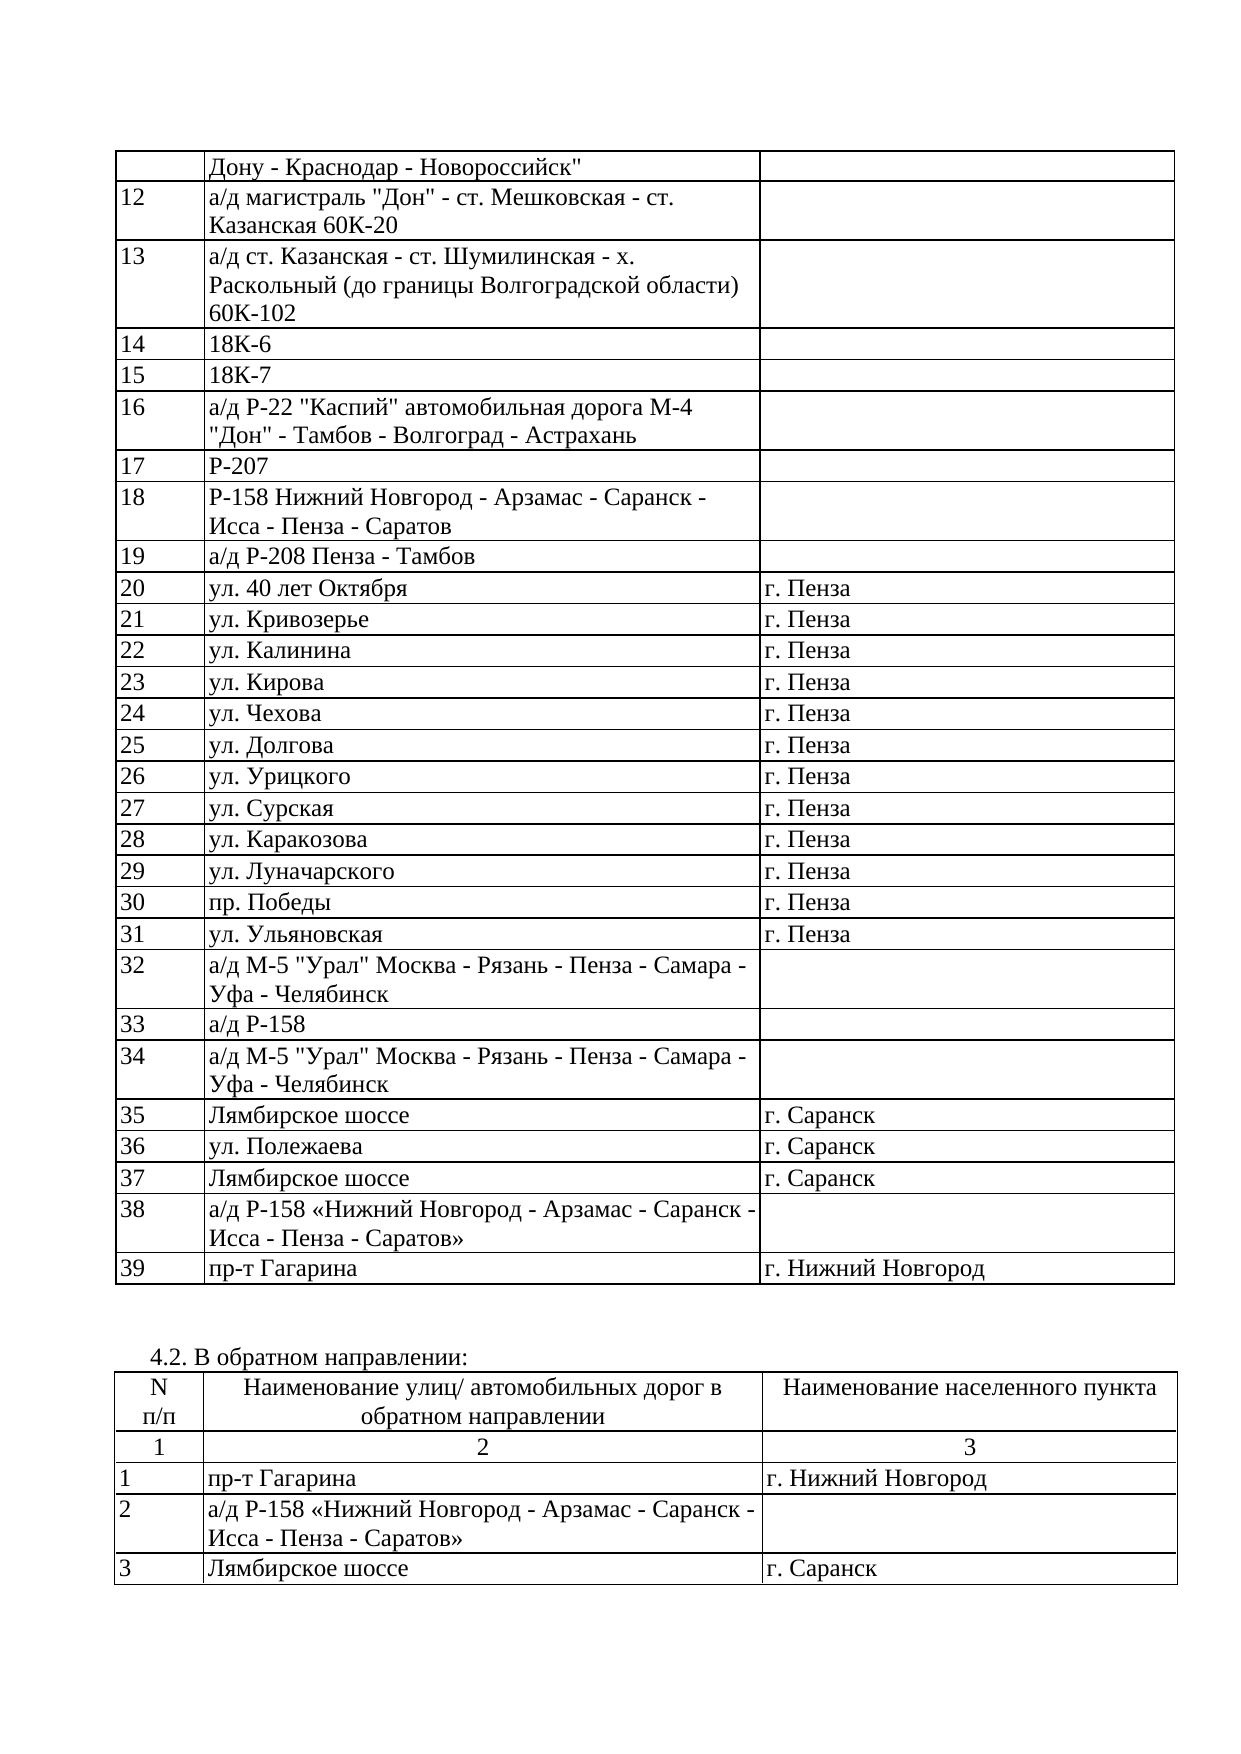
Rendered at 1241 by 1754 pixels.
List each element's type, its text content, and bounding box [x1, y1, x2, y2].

table_cell 34 [117, 1041, 204, 1098]
table_cell г. Пенза [761, 762, 1174, 791]
table_cell 1 [115, 1463, 203, 1493]
table_cell ул. Кривозерье [205, 604, 759, 634]
table_cell 1 [115, 1431, 203, 1461]
table_cell г. Пенза [761, 699, 1174, 728]
table_cell г. Нижний Новгород [763, 1461, 1177, 1493]
table_cell [761, 152, 1174, 180]
table_cell 38 [117, 1194, 204, 1252]
table_cell 30 [117, 887, 204, 917]
table_cell 17 [117, 451, 204, 481]
table_header Наименование улиц/ автомобильных дорог в обратном направлении [204, 1373, 762, 1430]
table_cell г. Пенза [761, 887, 1174, 917]
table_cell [205, 152, 759, 180]
table_cell 21 [117, 604, 204, 634]
table_cell 18К-6 [205, 329, 759, 359]
table_cell г. Пенза [761, 573, 1174, 603]
table_cell а/д Р-158 «Нижний Новгород - Арзамас - Саранск - Исса - Пенза - Саратов» [205, 1194, 759, 1252]
table_cell 18 [117, 482, 204, 540]
table_cell 2 [204, 1432, 762, 1461]
table_cell 27 [117, 793, 204, 823]
table_cell 3 [763, 1430, 1177, 1461]
table_cell Лямбирское шоссе [205, 1163, 759, 1193]
table_cell [761, 360, 1174, 390]
table_cell ул. Калинина [205, 636, 759, 666]
table_cell а/д М-5 "Урал" Москва - Рязань - Пенза - Самара - Уфа - Челябинск [205, 1041, 759, 1098]
table_cell [761, 182, 1174, 239]
table_cell 26 [117, 762, 204, 791]
table_cell 29 [117, 856, 204, 886]
table_cell г. Нижний Новгород [761, 1253, 1174, 1283]
table_header N п/п [115, 1373, 203, 1430]
table_cell ул. 40 лет Октября [205, 573, 759, 603]
table_cell г. Саранск [761, 1100, 1174, 1130]
table_cell 37 [117, 1163, 204, 1193]
table_cell г. Пенза [761, 825, 1174, 854]
table_cell г. Саранск [763, 1552, 1177, 1583]
table_cell ул. Кирова [205, 667, 759, 697]
table_cell а/д Р-208 Пенза - Тамбов [205, 541, 759, 571]
table_cell Лямбирское шоссе [204, 1554, 762, 1583]
table_cell 14 [117, 329, 204, 359]
table_cell ул. Полежаева [205, 1131, 759, 1161]
table_cell [761, 329, 1174, 359]
table_cell г. Пенза [761, 919, 1174, 949]
table_cell а/д М-5 "Урал" Москва - Рязань - Пенза - Самара - Уфа - Челябинск [205, 950, 759, 1008]
table_cell [761, 1009, 1174, 1039]
table_cell ул. Луначарского [205, 856, 759, 886]
table_cell 12 [117, 182, 204, 239]
table_cell ул. Чехова [205, 699, 759, 728]
table_cell г. Пенза [761, 730, 1174, 760]
table_cell 39 [117, 1253, 204, 1283]
table_cell ул. Ульяновская [205, 919, 759, 949]
table_cell [761, 1194, 1174, 1252]
table_cell 28 [117, 825, 204, 854]
table_cell г. Пенза [761, 793, 1174, 823]
table_cell ул. Урицкого [205, 762, 759, 791]
table_cell 36 [117, 1131, 204, 1161]
table_cell 13 [117, 241, 204, 327]
table_cell Р-158 Нижний Новгород - Арзамас - Саранск - Исса - Пенза - Саратов [205, 482, 759, 540]
table_cell [761, 241, 1174, 327]
table_cell 11 [117, 152, 204, 180]
table_cell 33 [117, 1009, 204, 1039]
table_cell ул. Долгова [205, 730, 759, 760]
table_cell 19 [117, 541, 204, 571]
table_cell [761, 541, 1174, 571]
text 4.2. В обратном направлении: [150, 1342, 1090, 1371]
table_cell 31 [117, 919, 204, 949]
table_cell 35 [117, 1100, 204, 1130]
table_cell г. Пенза [761, 636, 1174, 666]
table_cell [761, 392, 1174, 449]
table_cell а/д магистраль "Дон" - ст. Мешковская - ст. Казанская 60К-20 [205, 182, 759, 239]
table_cell 24 [117, 699, 204, 728]
table_cell [761, 482, 1174, 540]
table_cell пр-т Гагарина [205, 1253, 759, 1283]
table_cell [763, 1493, 1177, 1552]
table_cell [761, 1041, 1174, 1098]
table_cell а/д Р-22 "Каспий" автомобильная дорога М-4 "Дон" - Тамбов - Волгоград - Астрахань [205, 392, 759, 449]
table_cell г. Пенза [761, 856, 1174, 886]
table_cell ул. Сурская [205, 793, 759, 823]
table_cell [761, 950, 1174, 1008]
table_cell [761, 451, 1174, 481]
table_cell а/д Р-158 [205, 1009, 759, 1039]
table_cell 15 [117, 360, 204, 390]
table_cell 22 [117, 636, 204, 666]
table_cell г. Пенза [761, 604, 1174, 634]
table_cell пр. Победы [205, 887, 759, 917]
table_cell г. Пенза [761, 667, 1174, 697]
table_cell пр-т Гагарина [204, 1463, 762, 1493]
table_cell 25 [117, 730, 204, 760]
table_cell г. Саранск [761, 1163, 1174, 1193]
table_cell г. Саранск [761, 1131, 1174, 1161]
table_cell 2 [115, 1494, 203, 1552]
table_header Наименование населенного пункта [763, 1373, 1177, 1430]
table_cell а/д ст. Казанская - ст. Шумилинская - х. Раскольный (до границы Волгоградской области) 60К-102 [205, 241, 759, 327]
table_cell ул. Каракозова [205, 825, 759, 854]
table_cell а/д Р-158 «Нижний Новгород - Арзамас - Саранск - Исса - Пенза - Саратов» [204, 1495, 762, 1552]
table_cell 32 [117, 950, 204, 1008]
table_cell Р-207 [205, 451, 759, 481]
table_cell 20 [117, 573, 204, 603]
table_cell 18К-7 [205, 360, 759, 390]
table_cell 16 [117, 392, 204, 449]
table_cell 3 [115, 1553, 203, 1583]
table_cell 23 [117, 667, 204, 697]
table_cell Лямбирское шоссе [205, 1100, 759, 1130]
